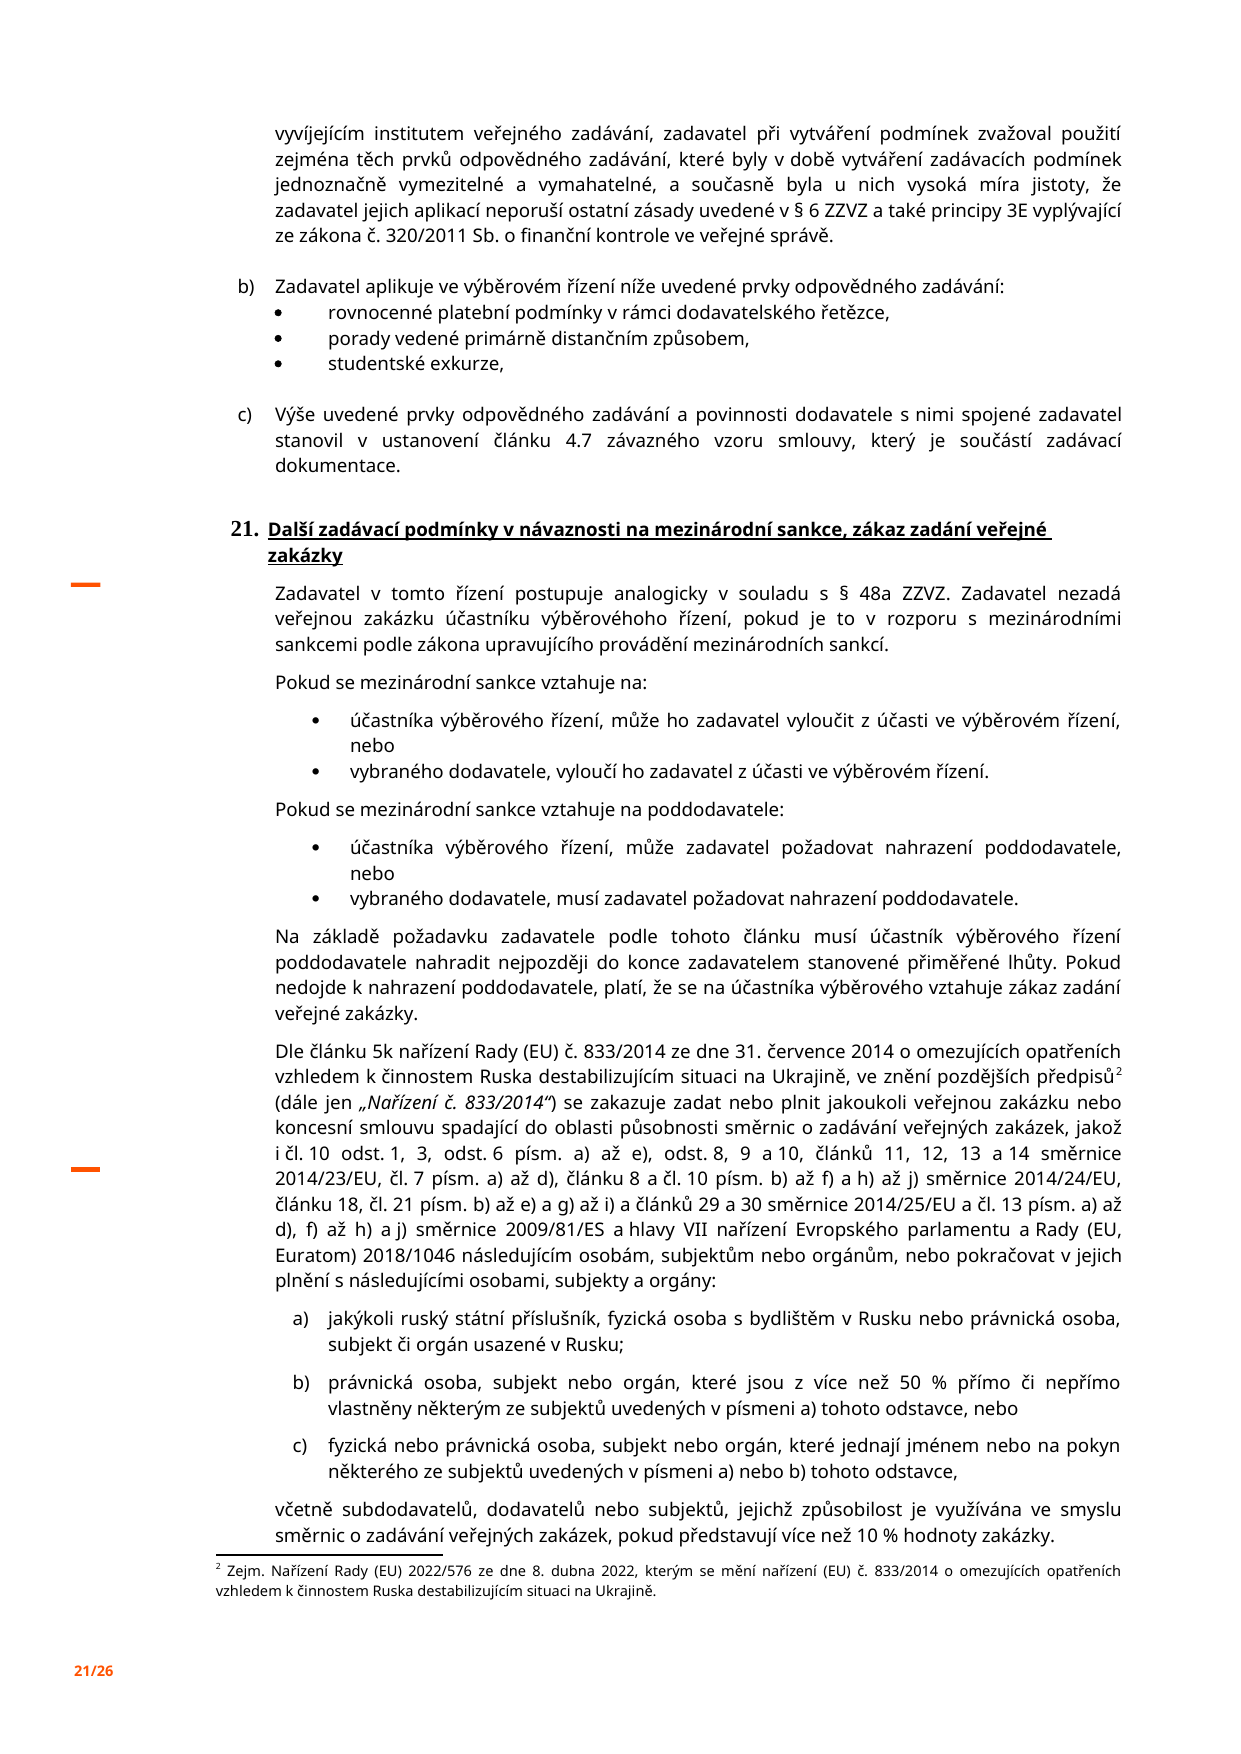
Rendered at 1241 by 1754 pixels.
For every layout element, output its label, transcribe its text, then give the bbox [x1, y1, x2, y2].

text Na základě požadavku zadavatele podle tohoto článku musí účastník výběrového řízení poddodavatele nahradit nejpozději do konce zadavatelem stanovené přiměřené lhůty. Pokud nedojde k nahrazení poddodavatele, platí, že se na účastníka výběrového vztahuje zákaz zadání veřejné zakázky. [275, 923, 1122, 1026]
text studentské exkurze, [275, 350, 1122, 376]
text porady vedené primárně distančním způsobem, [275, 325, 1122, 350]
text Pokud se mezinárodní sankce vztahuje na poddodavatele: [275, 796, 1122, 822]
text Pokud se mezinárodní sankce vztahuje na: [275, 669, 1122, 695]
text včetně subdodavatelů, dodavatelů nebo subjektů, jejichž způsobilost je využívána ve smyslu směrnic o zadávání veřejných zakázek, pokud představují více než 10 % hodnoty zakázky. [275, 1496, 1122, 1547]
list vybraného dodavatele, musí zadavatel požadovat nahrazení poddodavatele. [312, 885, 1122, 911]
list Zadavatel aplikuje ve výběrovém řízení níže uvedené prvky odpovědného zadávání: [237, 274, 1122, 299]
list jakýkoli ruský státní příslušník, fyzická osoba s bydlištěm v Rusku nebo právnická osoba, subjekt či orgán usazené v Rusku; [292, 1306, 1122, 1357]
list vybraného dodavatele, vyloučí ho zadavatel z účasti ve výběrovém řízení. [312, 758, 1122, 784]
list účastníka výběrového řízení, může ho zadavatel vyloučit z účasti ve výběrovém řízení, nebo [312, 707, 1122, 758]
list Další zadávací podmínky v návaznosti na mezinárodní sankce, zákaz zadání veřejné zakázky [230, 515, 1122, 568]
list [237, 121, 1122, 248]
list fyzická nebo právnická osoba, subjekt nebo orgán, které jednají jménem nebo na pokyn některého ze subjektů uvedených v písmeni a) nebo b) tohoto odstavce, [292, 1433, 1122, 1484]
list účastníka výběrového řízení, může zadavatel požadovat nahrazení poddodavatele, nebo [312, 834, 1122, 885]
text Dle článku 5k nařízení Rady (EU) č. 833/2014 ze dne 31. července 2014 o omezujících opatřeních vzhledem k činnostem Ruska destabilizujícím situaci na Ukrajině, ve znění pozdějších předpisů (dále jen „Nařízení č. 833/2014“) se zakazuje zadat nebo plnit jakoukoli veřejnou zakázku nebo koncesní smlouvu spadající do oblasti působnosti směrnic o zadávání veřejných zakázek, jakož i čl. 10 odst. 1, 3, odst. 6 písm. a) až e), odst. 8, 9 a 10, článků 11, 12, 13 a 14 směrnice 2014/23/EU, čl. 7 písm. a) až d), článku 8 a čl. 10 písm. b) až f) a h) až j) směrnice 2014/24/EU, článku 18, čl. 21 písm. b) až e) a g) až i) a článků 29 a 30 směrnice 2014/25/EU a čl. 13 písm. a) až d), f) až h) a j) směrnice 2009/81/ES a hlavy VII nařízení Evropského parlamentu a Rady (EU, Euratom) 2018/1046 následujícím osobám, subjektům nebo orgánům, nebo pokračovat v jejich plnění s následujícími osobami, subjekty a orgány: [275, 1038, 1122, 1293]
list Výše uvedené prvky odpovědného zadávání a povinnosti dodavatele s nimi spojené zadavatel stanovil v ustanovení článku 4.7 závazného vzoru smlouvy, který je součástí zadávací dokumentace. [237, 401, 1122, 478]
text Zadavatel v tomto řízení postupuje analogicky v souladu s § 48a ZZVZ. Zadavatel nezadá veřejnou zakázku účastníku výběrovéhoho řízení, pokud je to v rozporu s mezinárodními sankcemi podle zákona upravujícího provádění mezinárodních sankcí. [275, 580, 1122, 657]
list právnická osoba, subjekt nebo orgán, které jsou z více než 50 % přímo či nepřímo vlastněny některým ze subjektů uvedených v písmeni a) tohoto odstavce, nebo [292, 1369, 1122, 1420]
text rovnocenné platební podmínky v rámci dodavatelského řetězce, [275, 299, 1122, 325]
